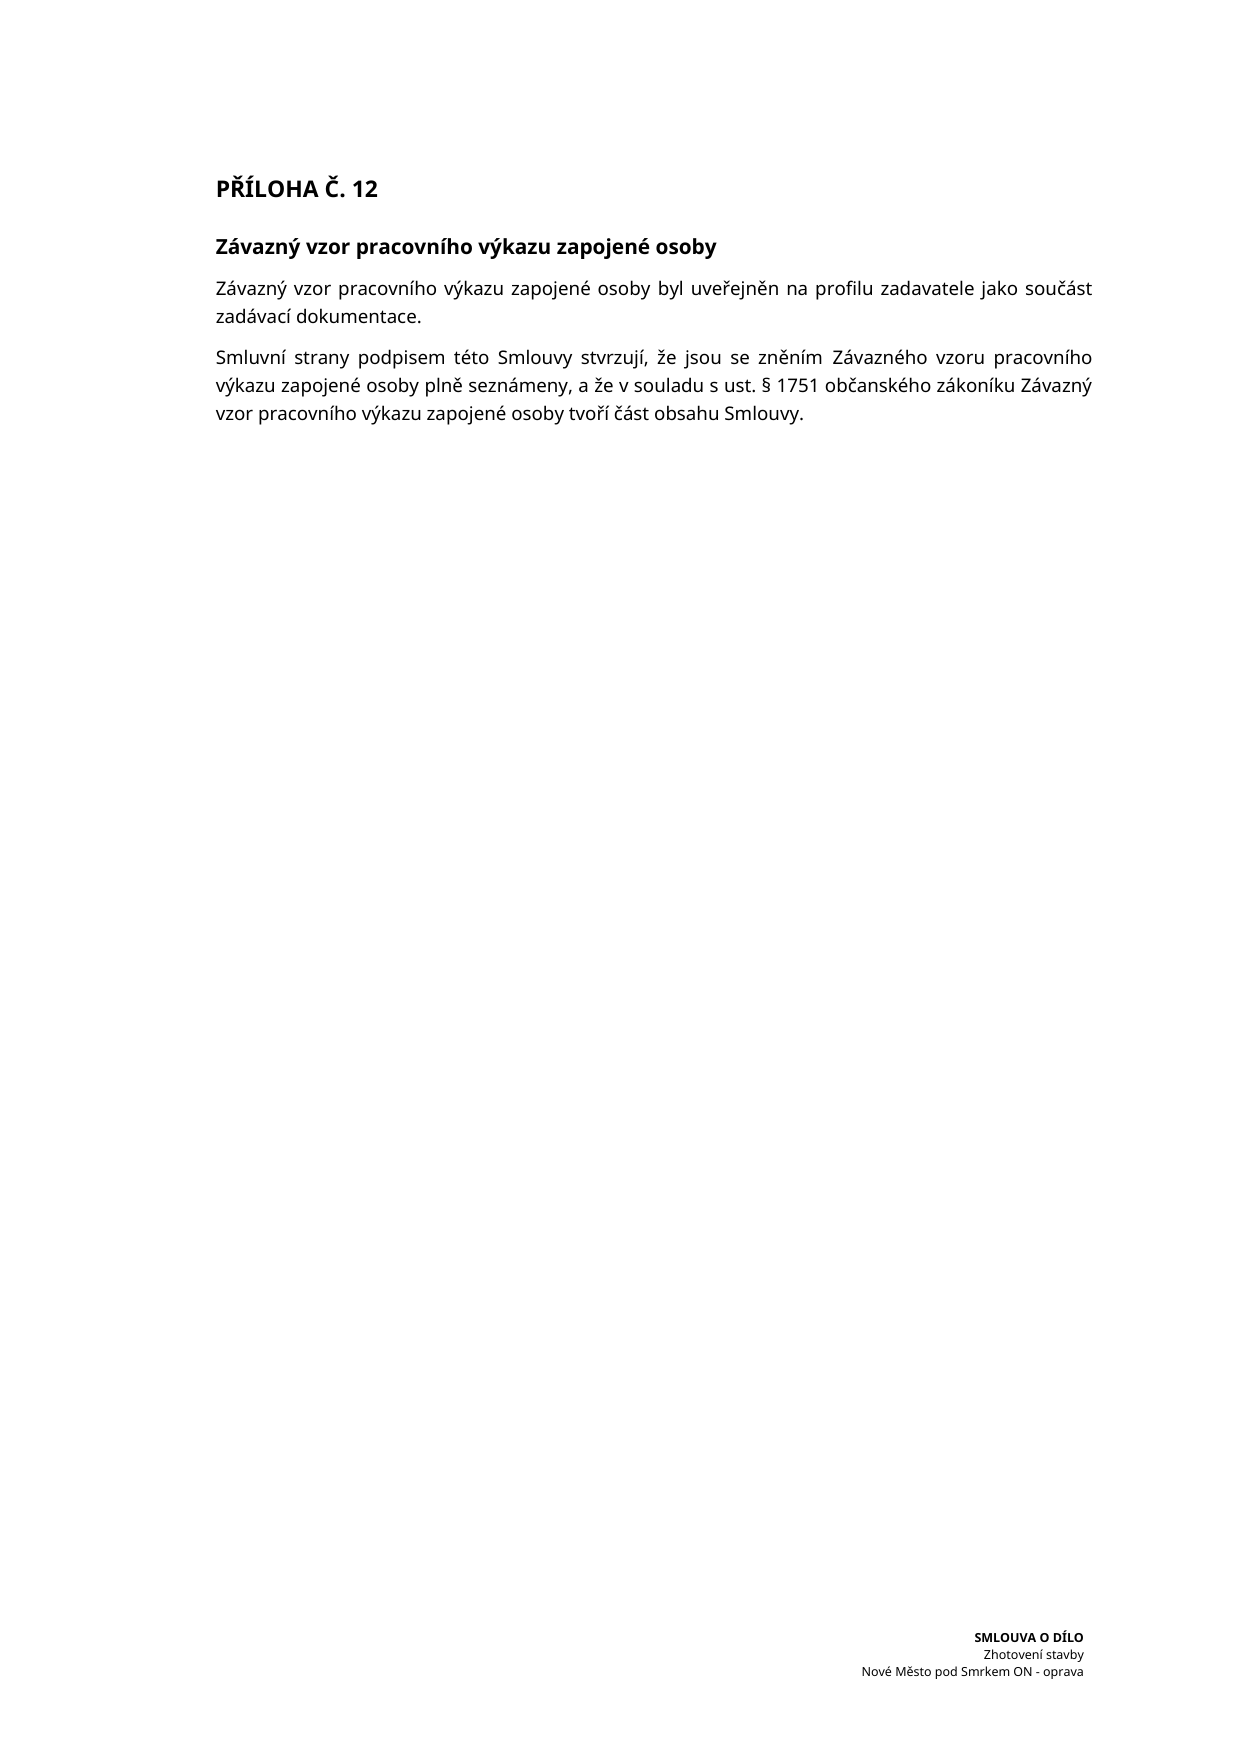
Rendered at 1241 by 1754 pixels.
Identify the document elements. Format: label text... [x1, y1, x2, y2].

text Závazný vzor pracovního výkazu zapojené osoby [216, 232, 1093, 260]
text Smluvní strany podpisem této Smlouvy stvrzují, že jsou se zněním Závazného vzoru pracovního výkazu zapojené osoby plně seznámeny, a že v souladu s ust. § 1751 občanského zákoníku Závazný vzor pracovního výkazu zapojené osoby tvoří část obsahu Smlouvy. [216, 344, 1093, 426]
text Příloha č. 12 [216, 172, 1093, 204]
text Závazný vzor pracovního výkazu zapojené osoby byl uveřejněn na profilu zadavatele jako součást zadávací dokumentace. [216, 276, 1093, 329]
